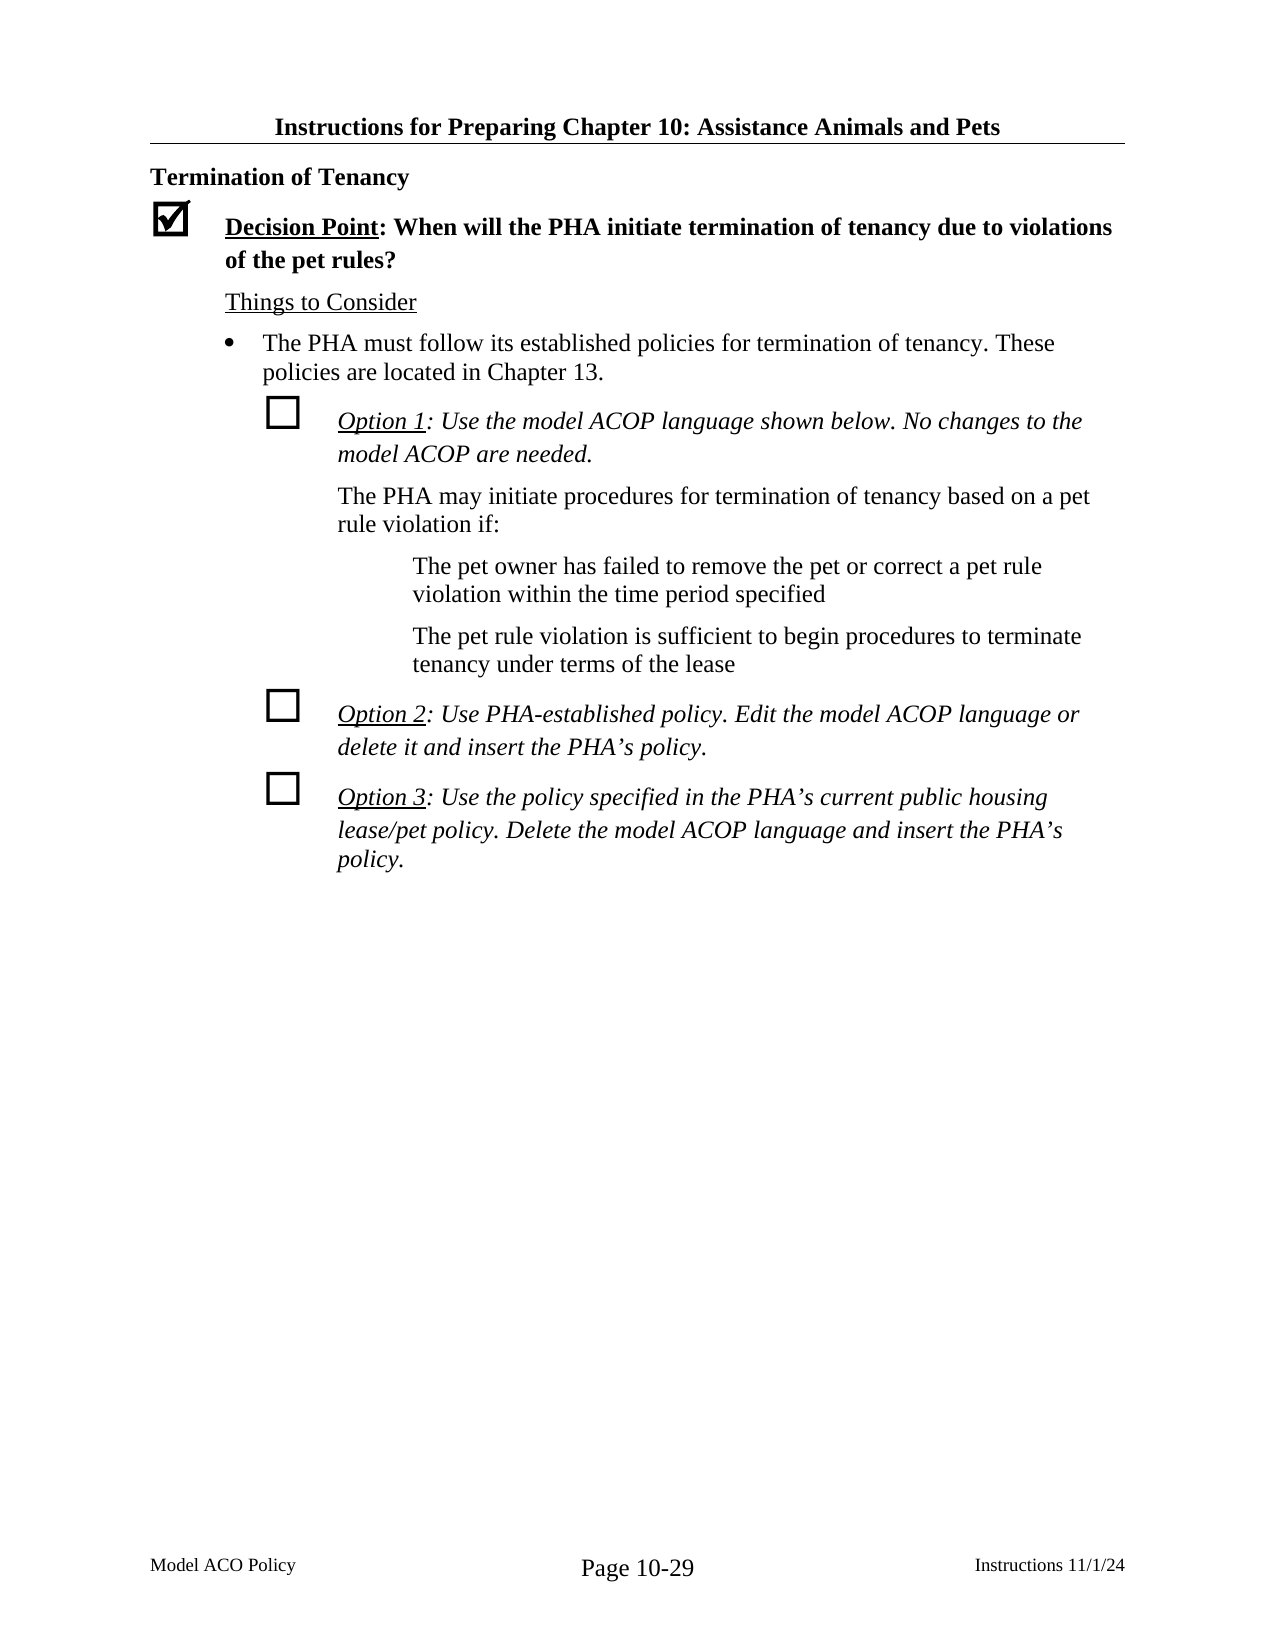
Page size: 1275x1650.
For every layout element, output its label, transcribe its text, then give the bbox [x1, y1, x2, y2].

text Decision Point: When will the PHA initiate termination of tenancy due to violations of the pet rules? [150, 204, 1125, 274]
text Termination of Tenancy [150, 162, 1125, 191]
text The pet owner has failed to remove the pet or correct a pet rule violation within the time period specified [412, 551, 1125, 608]
text Things to Consider [225, 287, 1125, 315]
text The pet rule violation is sufficient to begin procedures to terminate tenancy under terms of the lease [412, 621, 1125, 678]
list The PHA must follow its established policies for termination of tenancy. These policies are located in Chapter 13. [225, 328, 1125, 385]
text Option 2: Use PHA-established policy. Edit the model ACOP language or delete it and insert the PHA’s policy. [262, 691, 1125, 761]
text Option 1: Use the model ACOP language shown below. No changes to the model ACOP are needed. [262, 398, 1125, 468]
text The PHA may initiate procedures for termination of tenancy based on a pet rule violation if: [337, 481, 1125, 538]
text Option 3: Use the policy specified in the PHA’s current public housing lease/pet policy. Delete the model ACOP language and insert the PHA’s policy. [262, 774, 1125, 873]
